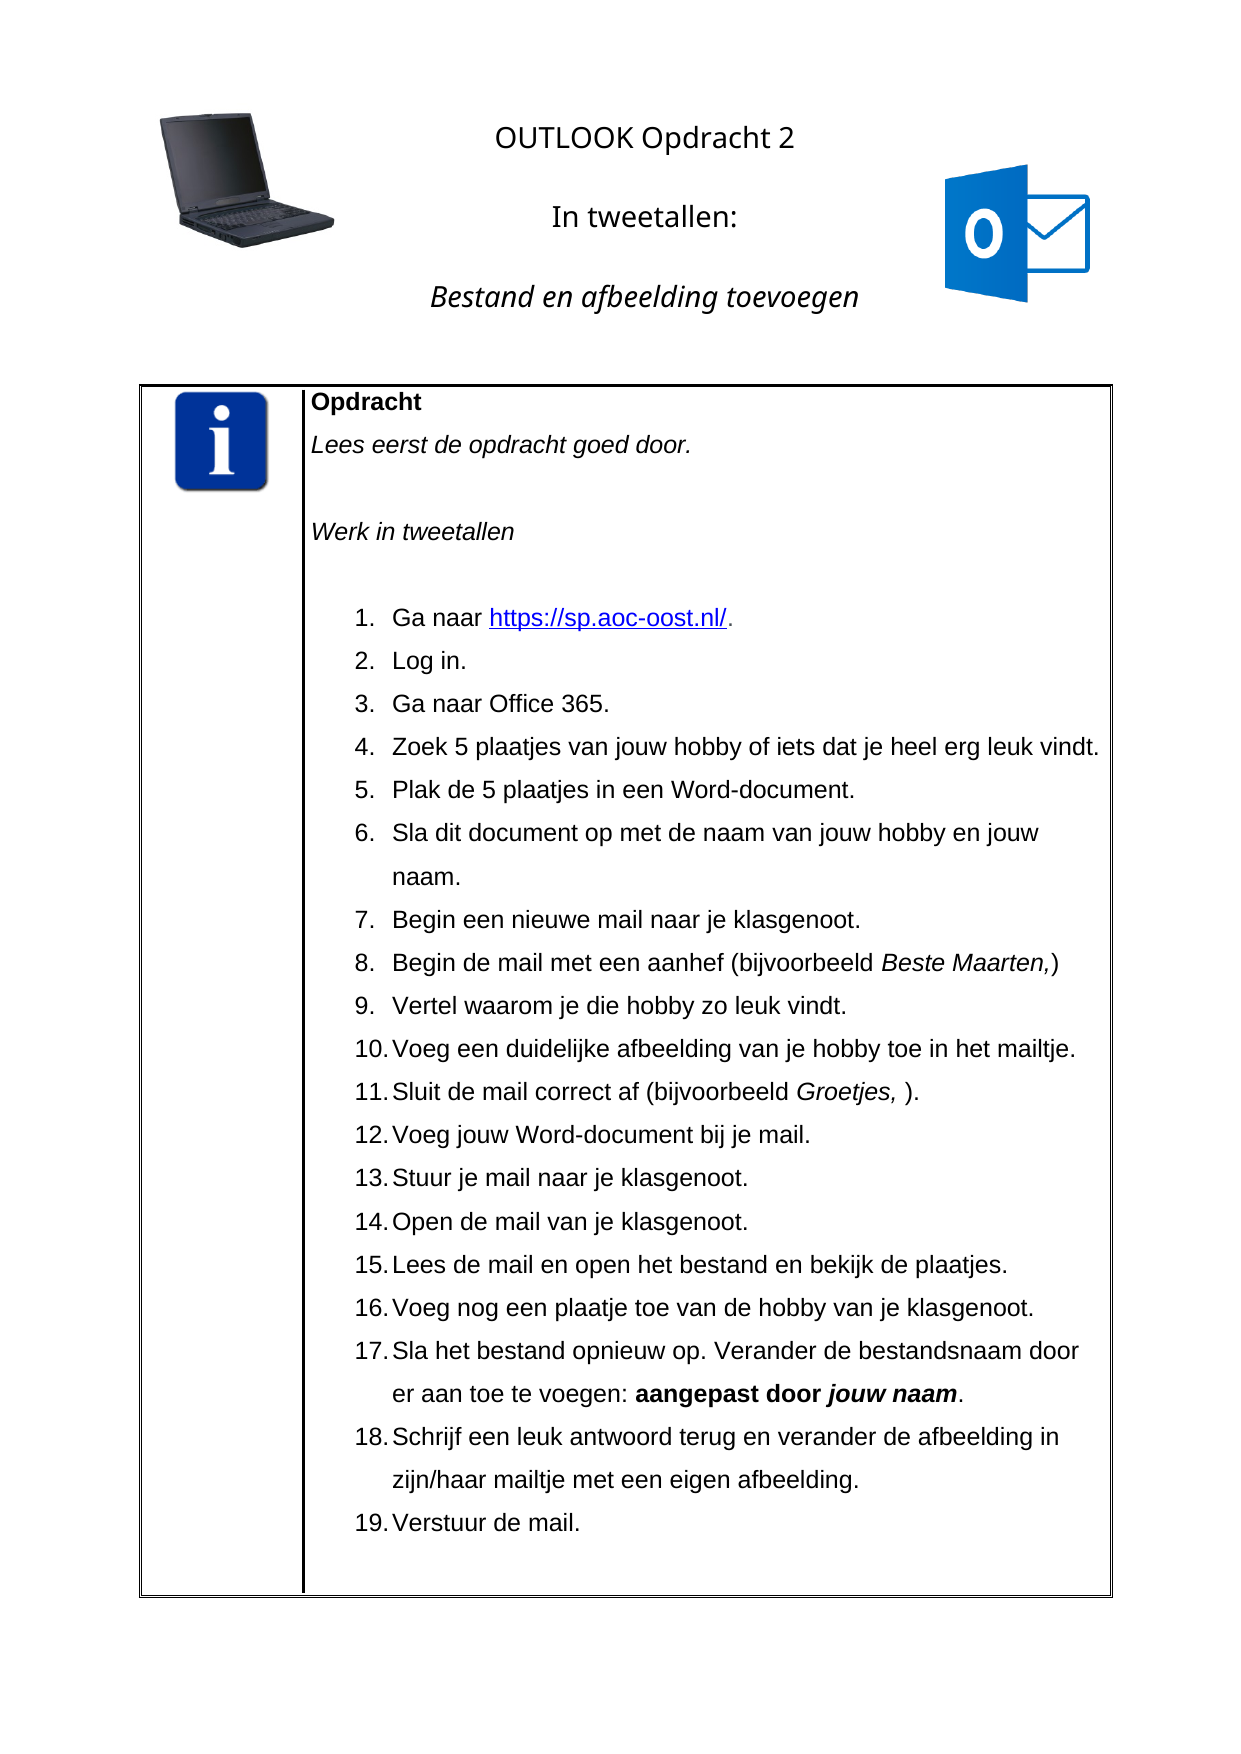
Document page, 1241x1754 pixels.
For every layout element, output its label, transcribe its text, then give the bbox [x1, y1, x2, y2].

picture [170, 387, 274, 499]
picture [149, 103, 343, 256]
table_header [136, 89, 354, 355]
table_header [142, 387, 303, 1594]
picture [941, 157, 1092, 308]
table_header OUTLOOK Opdracht 2 In tweetallen: Bestand en afbeelding toevoegen [354, 89, 935, 355]
table_header [935, 89, 1104, 355]
table_header Opdracht Lees eerst de opdracht goed door. Werk in tweetallen Ga naar https://sp.aoc-oost.nl/. Log in. Ga naar Office 365. Zoek 5 plaatjes van jouw hobby of iets dat je heel erg leuk vindt. Plak de 5 plaatjes in een Word-document. Sla dit document op met de naam van jouw hobby en jouw naam. Begin een nieuwe mail naar je klasgenoot. Begin de mail met een aanhef (bijvoorbeeld Beste Maarten,) Vertel waarom je die hobby zo leuk vindt. Voeg een duidelijke afbeelding van je hobby toe in het mailtje. Sluit de mail correct af (bijvoorbeeld Groetjes, ). Voeg jouw Word-document bij je mail. Stuur je mail naar je klasgenoot. Open de mail van je klasgenoot. Lees de mail en open het bestand en bekijk de plaatjes. Voeg nog een plaatje toe van de hobby van je klasgenoot. Sla het bestand opnieuw op. Verander de bestandsnaam door er aan toe te voegen: aangepast door jouw naam. Schrijf een leuk antwoord terug en verander de afbeelding in zijn/haar mailtje met een eigen afbeelding. Verstuur de mail. [303, 387, 1110, 1594]
